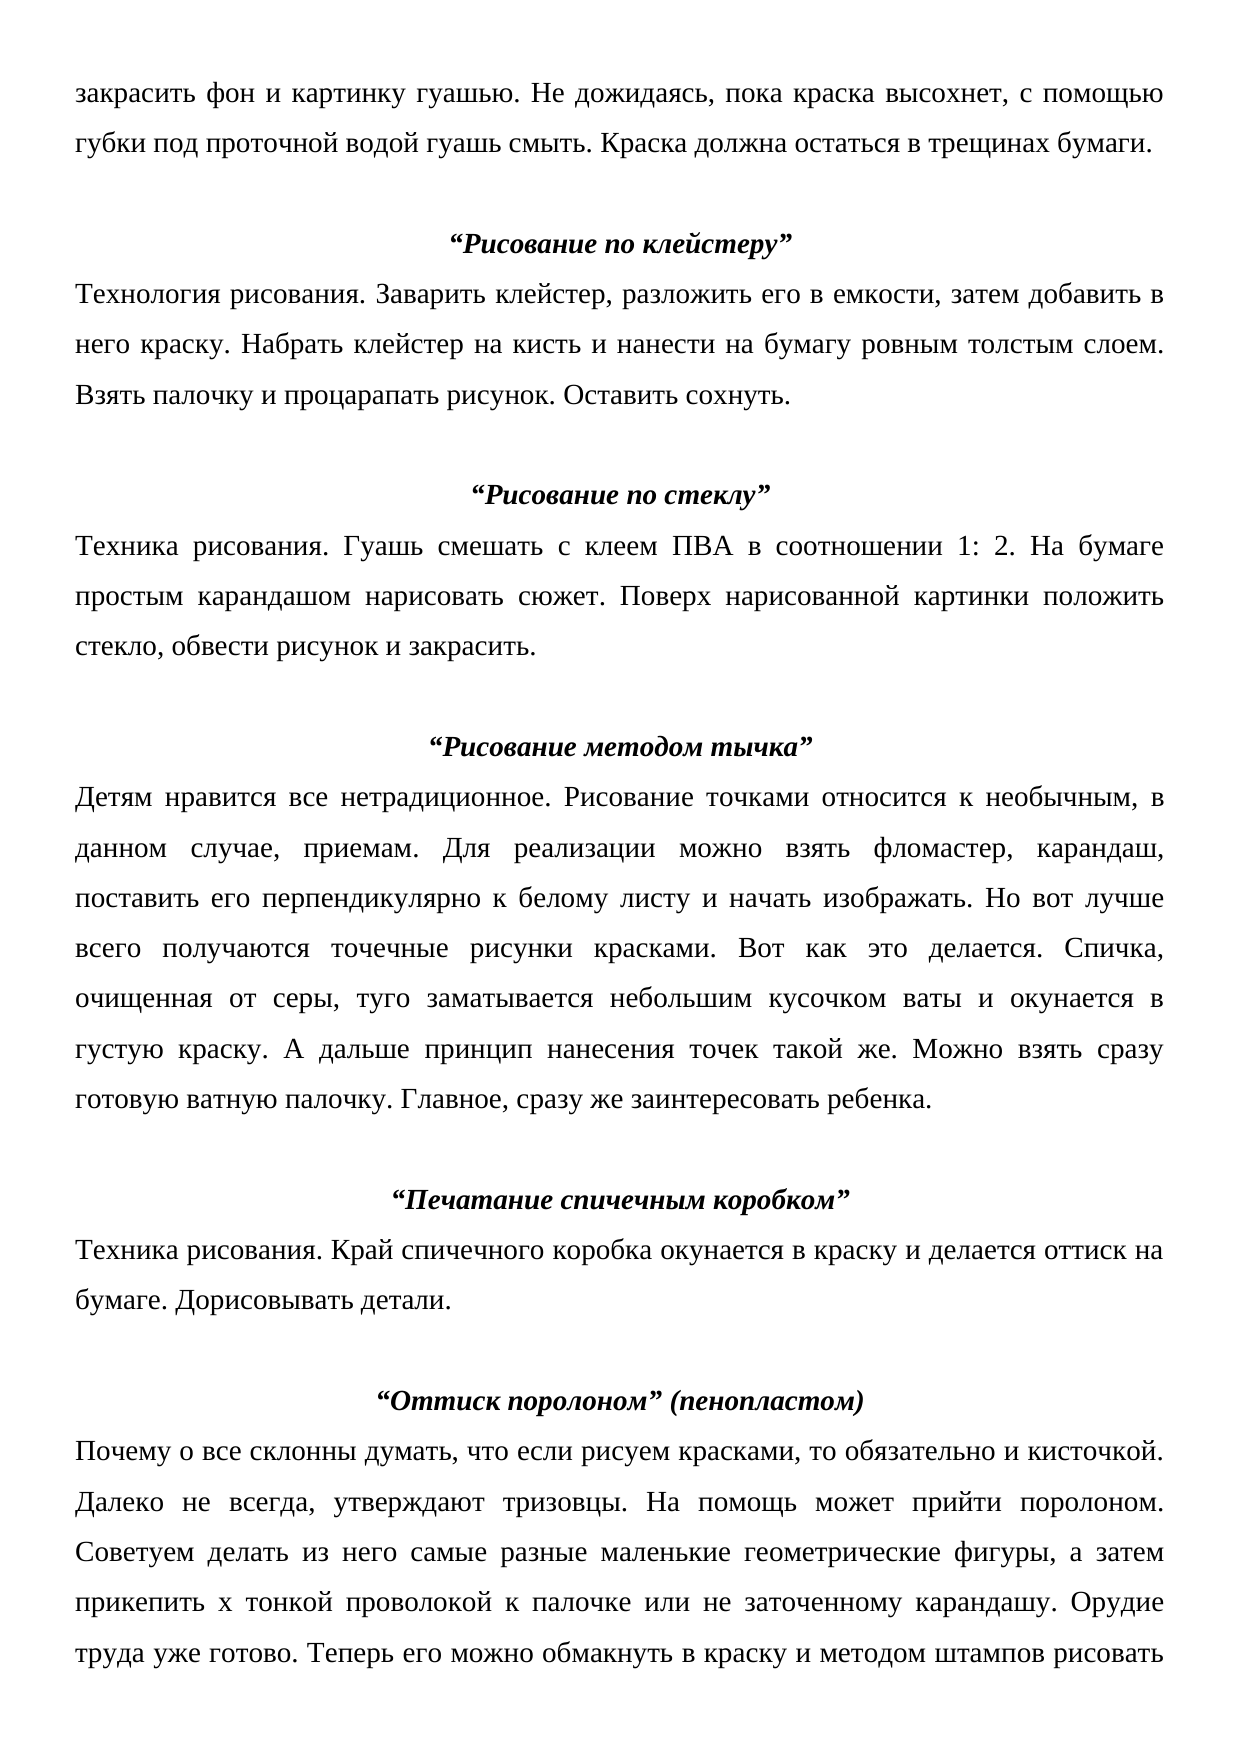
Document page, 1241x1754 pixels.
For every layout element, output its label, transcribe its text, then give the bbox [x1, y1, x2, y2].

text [75, 75, 1165, 159]
text “Печатание спичечным коробком” [75, 1182, 1165, 1215]
text Техника рисования. Гуашь смешать с клеем ПВА в соотношении 1: 2. На бумаге простым карандашом нарисовать сюжет. Поверх нарисованной картинки положить стекло, обвести рисунок и закрасить. [75, 528, 1165, 662]
text Техника рисования. Край спичечного коробка окунается в краску и делается оттиск на бумаге. Дорисовывать детали. [75, 1232, 1165, 1316]
text “Оттиск поролоном” (пенопластом) [75, 1383, 1165, 1417]
text Технология рисования. Заварить клейстер, разложить его в емкости, затем добавить в него краску. Набрать клейстер на кисть и нанести на бумагу ровным толстым слоем. Взять палочку и процарапать рисунок. Оставить сохнуть. [75, 276, 1165, 410]
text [75, 1433, 1165, 1668]
text “Рисование по клейстеру” [75, 226, 1165, 259]
text “Рисование по стеклу” [75, 477, 1165, 511]
text Детям нравится все нетрадиционное. Рисование точками относится к необычным, в данном случае, приемам. Для реализации можно взять фломастер, карандаш, поставить его перпендикулярно к белому листу и начать изображать. Но вот лучше всего получаются точечные рисунки красками. Вот как это делается. Спичка, очищенная от серы, туго заматывается небольшим кусочком ваты и окунается в густую краску. А дальше принцип нанесения точек такой же. Можно взять сразу готовую ватную палочку. Главное, сразу же заинтересовать ребенка. [75, 779, 1165, 1115]
text “Рисование методом тычка” [75, 729, 1165, 763]
